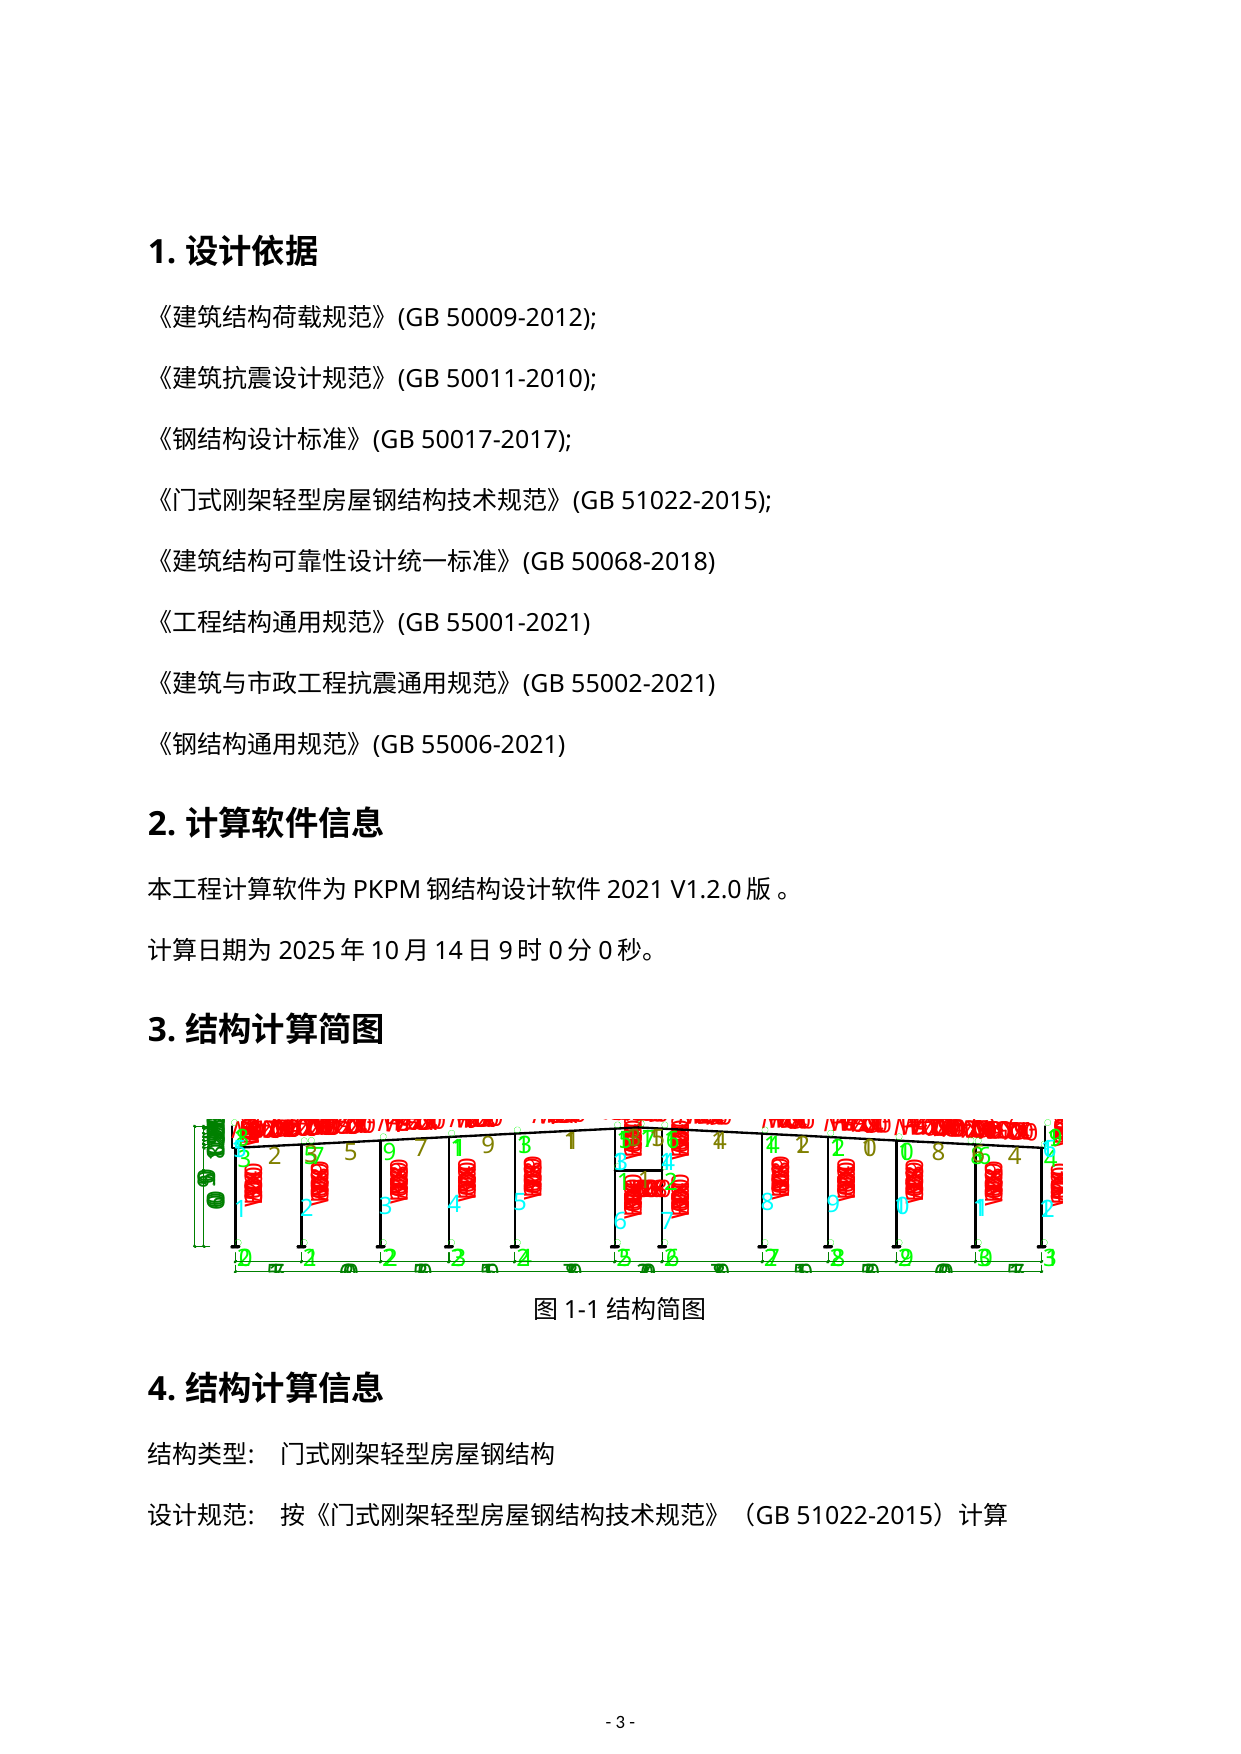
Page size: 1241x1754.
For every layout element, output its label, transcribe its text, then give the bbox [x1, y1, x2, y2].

title 1. 设计依据 [148, 219, 1093, 278]
text 设计规范: 按《门式刚架轻型房屋钢结构技术规范》（GB 51022-2015）计算 [148, 1490, 1093, 1537]
title 2. 计算软件信息 [148, 791, 1093, 850]
text 《建筑结构荷载规范》(GB 50009-2012); [148, 292, 1093, 339]
text 《钢结构设计标准》(GB 50017-2017); [148, 414, 1093, 461]
text 《门式刚架轻型房屋钢结构技术规范》(GB 51022-2015); [148, 475, 1093, 522]
text 结构类型: 门式刚架轻型房屋钢结构 [148, 1429, 1093, 1476]
text 《建筑抗震设计规范》(GB 50011-2010); [148, 353, 1093, 400]
title 4. 结构计算信息 [148, 1356, 1093, 1415]
text 图1-1 结构简图 [148, 1284, 1093, 1331]
title 3. 结构计算简图 [148, 997, 1093, 1056]
text 计算日期为 2025年10月14日 9时 0分 0秒。 [148, 925, 1093, 972]
text 本工程计算软件为PKPM钢结构设计软件 2021 V1.2.0版 。 [148, 864, 1093, 911]
text 《钢结构通用规范》(GB 55006-2021) [148, 719, 1093, 766]
text 《建筑与市政工程抗震通用规范》(GB 55002-2021) [148, 658, 1093, 705]
text 《工程结构通用规范》(GB 55001-2021) [148, 597, 1093, 644]
text 《建筑结构可靠性设计统一标准》(GB 50068-2018) [148, 536, 1093, 583]
